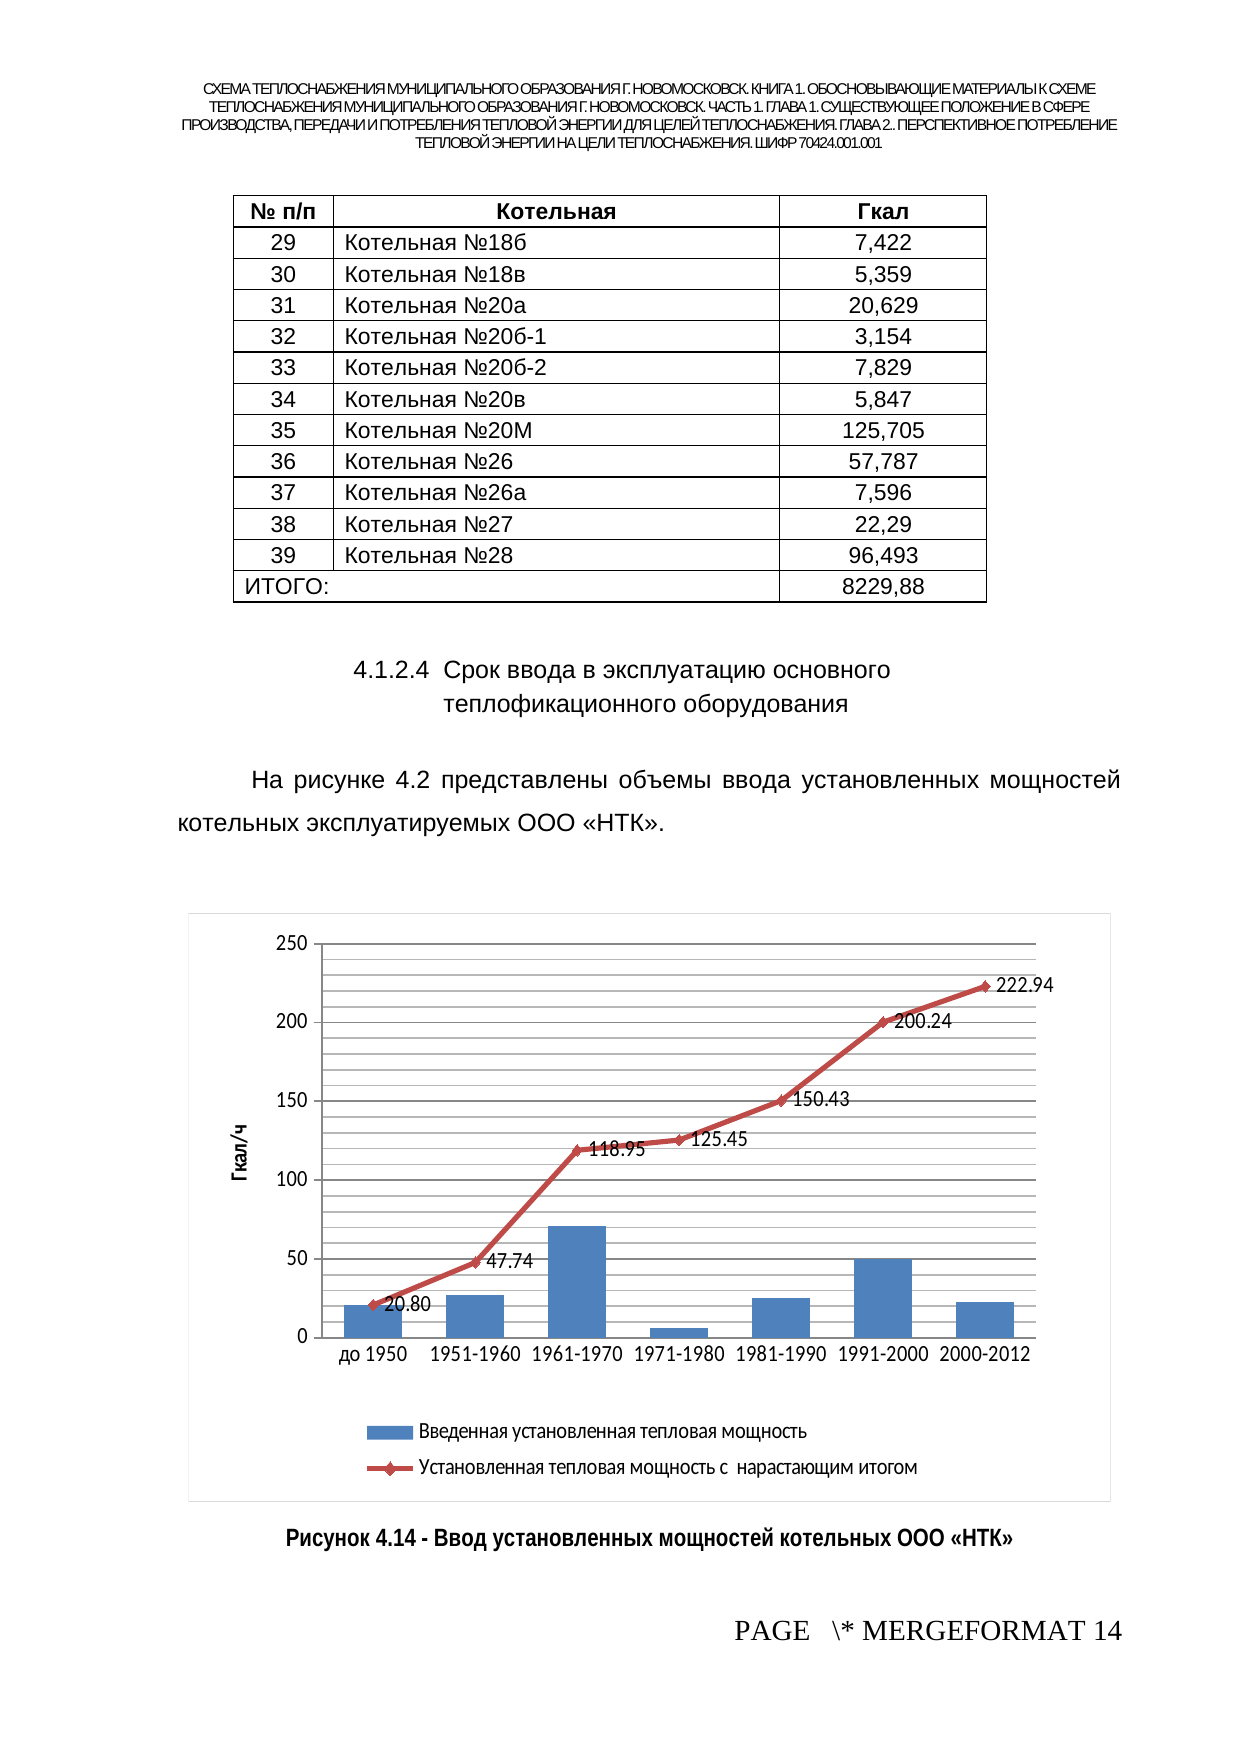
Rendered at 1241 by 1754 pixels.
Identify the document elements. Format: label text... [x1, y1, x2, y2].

table_header Гкал [780, 196, 986, 226]
table_cell ИТОГО: [234, 571, 779, 601]
table_cell 20,629 [780, 290, 986, 320]
table_cell Котельная №27 [334, 509, 779, 539]
table_cell 33 [234, 353, 333, 383]
table_cell Котельная №18в [334, 259, 779, 289]
table_cell 36 [234, 446, 333, 476]
table_cell Котельная №18б [334, 228, 779, 258]
table_cell Котельная №26а [334, 478, 779, 508]
table_cell Котельная №20б-1 [334, 321, 779, 351]
text На рисунке 4.2 представлены объемы ввода установленных мощностей котельных эксплуатируемых ООО «НТК». [177, 765, 1122, 837]
table_cell 31 [234, 290, 333, 320]
table_cell 8229,88 [780, 571, 986, 601]
table_cell Котельная №20М [334, 415, 779, 445]
table_cell 37 [234, 478, 333, 508]
table_cell Котельная №26 [334, 446, 779, 476]
table_cell 7,422 [780, 228, 986, 258]
table_cell 39 [234, 540, 333, 570]
table_header № п/п [234, 196, 333, 226]
table_cell 32 [234, 321, 333, 351]
table_header Котельная [334, 196, 779, 226]
table_cell Котельная №20в [334, 384, 779, 414]
table_cell Котельная №28 [334, 540, 779, 570]
table_cell Котельная №20а [334, 290, 779, 320]
table_cell Котельная №20б-2 [334, 353, 779, 383]
subtitle Срок ввода в эксплуатацию основного теплофикационного оборудования [353, 656, 1122, 717]
table_cell 5,847 [780, 384, 986, 414]
table_cell 57,787 [780, 446, 986, 476]
table_cell 7,596 [780, 478, 986, 508]
table_cell 3,154 [780, 321, 986, 351]
table_cell 34 [234, 384, 333, 414]
table_cell 30 [234, 259, 333, 289]
table_cell 38 [234, 509, 333, 539]
table_cell 5,359 [780, 259, 986, 289]
table_cell 35 [234, 415, 333, 445]
table_cell 125,705 [780, 415, 986, 445]
table_cell 29 [234, 228, 333, 258]
table_cell 22,29 [780, 509, 986, 539]
table_cell 96,493 [780, 540, 986, 570]
table_cell 7,829 [780, 353, 986, 383]
